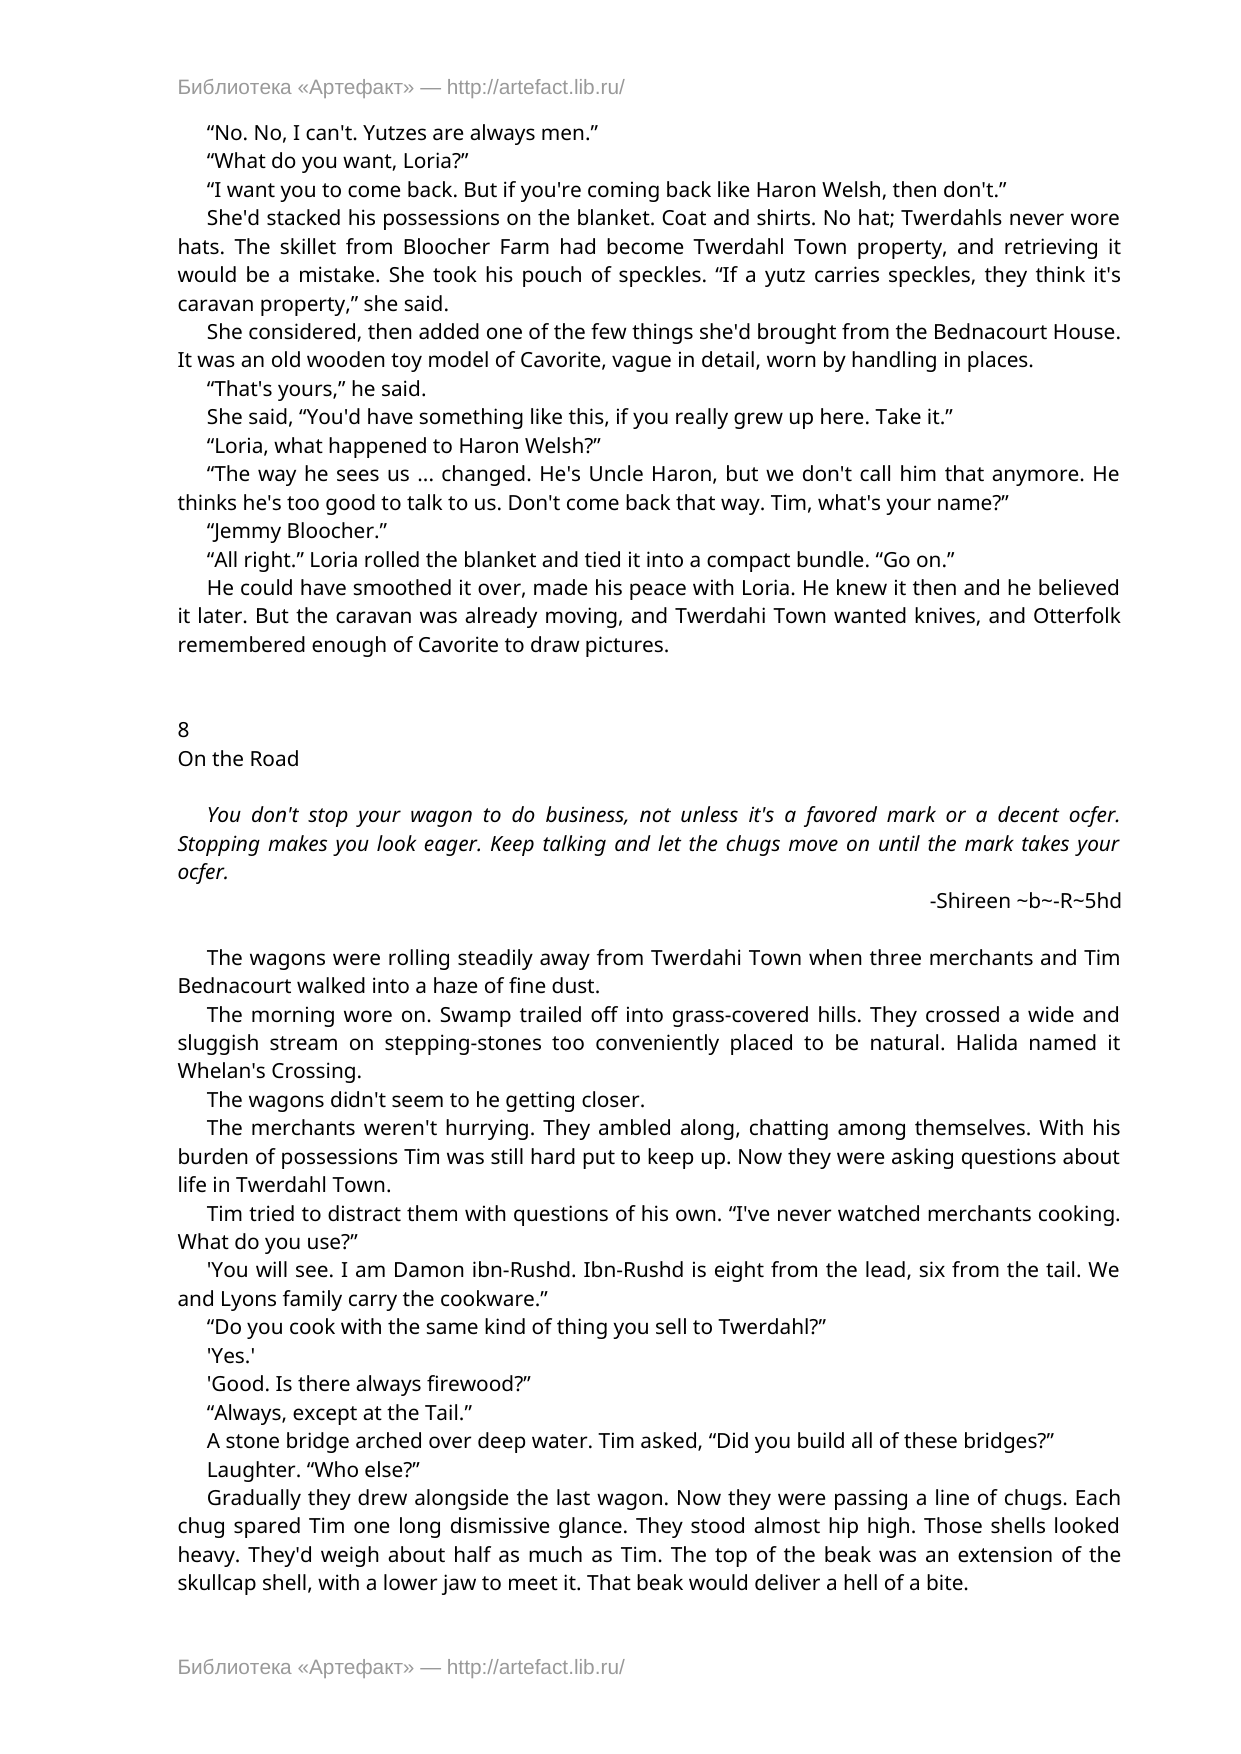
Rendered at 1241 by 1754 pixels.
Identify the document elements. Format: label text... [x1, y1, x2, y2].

text Laughter. “Who else?” [177, 1455, 1122, 1483]
text 8 [177, 715, 1122, 744]
text A stone bridge arched over deep water. Tim asked, “Did you build all of these bridges?” [177, 1426, 1122, 1455]
text 'Yes.' [177, 1341, 1122, 1369]
text Tim tried to distract them with questions of his own. “I've never watched merchants cooking. What do you use?” [177, 1199, 1122, 1256]
text 'You will see. I am Damon ibn-Rushd. Ibn-Rushd is eight from the lead, six from the tail. We and Lyons family carry the cookware.” [177, 1256, 1122, 1312]
text “Jemmy Bloocher.” [177, 516, 1122, 545]
text She considered, then added one of the few things she'd brought from the Bednacourt House. It was an old wooden toy model of Cavorite, vague in detail, worn by handling in places. [177, 317, 1122, 374]
text “All right.” Loria rolled the blanket and tied it into a compact bundle. “Go on.” [177, 545, 1122, 573]
text He could have smoothed it over, made his peace with Loria. He knew it then and he believed it later. But the caravan was already moving, and Twerdahi Town wanted knives, and Otterfolk remembered enough of Cavorite to draw pictures. [177, 573, 1122, 658]
text Gradually they drew alongside the last wagon. Now they were passing a line of chugs. Each chug spared Tim one long dismissive glance. They stood almost hip high. Those shells looked heavy. They'd weigh about half as much as Tim. The top of the beak was an extension of the skullcap shell, with a lower jaw to meet it. That beak would deliver a hell of a bite. [177, 1483, 1122, 1597]
text “Always, except at the Tail.” [177, 1398, 1122, 1426]
text “What do you want, Loria?” [177, 147, 1122, 175]
text You don't stop your wagon to do business, not unless it's a favored mark or a decent ocfer. Stopping makes you look eager. Keep talking and let the chugs move on until the mark takes your ocfer. [177, 801, 1122, 886]
text “That's yours,” he said. [177, 374, 1122, 402]
text She said, “You'd have something like this, if you really grew up here. Take it.” [177, 402, 1122, 431]
text The wagons were rolling steadily away from Twerdahi Town when three merchants and Tim Bednacourt walked into a haze of fine dust. [177, 943, 1122, 1000]
text “No. No, I can't. Yutzes are always men.” [177, 118, 1122, 147]
text “Do you cook with the same kind of thing you sell to Twerdahl?” [177, 1312, 1122, 1341]
text “Loria, what happened to Haron Welsh?” [177, 431, 1122, 459]
text The morning wore on. Swamp trailed off into grass-covered hills. They crossed a wide and sluggish stream on stepping-stones too conveniently placed to be natural. Halida named it Whelan's Crossing. [177, 1000, 1122, 1085]
text On the Road [177, 744, 1122, 772]
text “I want you to come back. But if you're coming back like Haron Welsh, then don't.” [177, 175, 1122, 203]
text The wagons didn't seem to he getting closer. [177, 1085, 1122, 1113]
text -Shireen ~b~-R~5hd [177, 886, 1122, 914]
text “The way he sees us ... changed. He's Uncle Haron, but we don't call him that anymore. He thinks he's too good to talk to us. Don't come back that way. Tim, what's your name?” [177, 459, 1122, 516]
text The merchants weren't hurrying. They ambled along, chatting among themselves. With his burden of possessions Tim was still hard put to keep up. Now they were asking questions about life in Twerdahl Town. [177, 1113, 1122, 1199]
text She'd stacked his possessions on the blanket. Coat and shirts. No hat; Twerdahls never wore hats. The skillet from Bloocher Farm had become Twerdahl Town property, and retrieving it would be a mistake. She took his pouch of speckles. “If a yutz carries speckles, they think it's caravan property,” she said. [177, 203, 1122, 317]
text 'Good. Is there always firewood?” [177, 1369, 1122, 1398]
